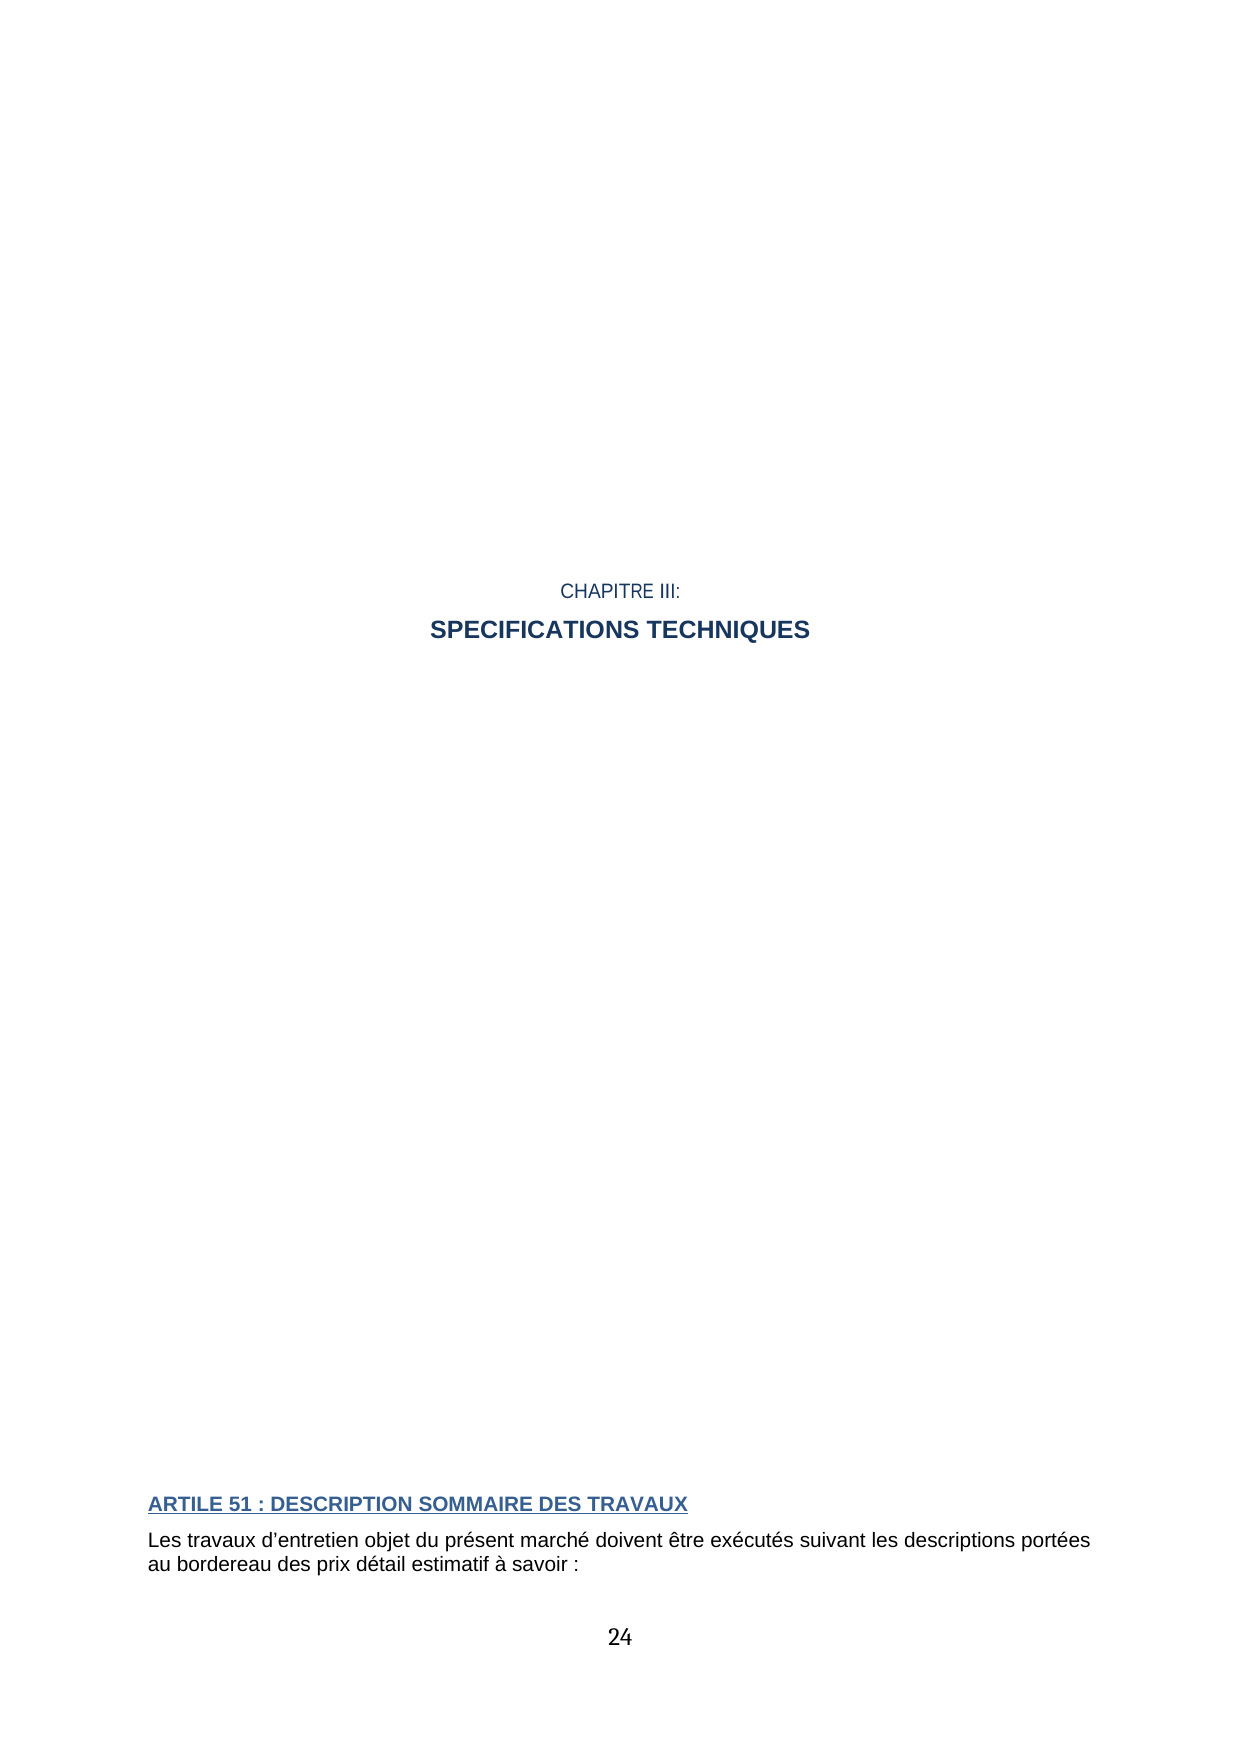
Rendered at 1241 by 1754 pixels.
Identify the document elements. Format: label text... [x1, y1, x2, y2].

subtitle CHAPITRE III: [148, 579, 1093, 603]
text ARTILE 51 : DESCRIPTION SOMMAIRE DES TRAVAUX [148, 1492, 1093, 1516]
subtitle SPECIFICATIONS TECHNIQUES [148, 615, 1093, 643]
text Les travaux d’entretien objet du présent marché doivent être exécutés suivant les descriptions portées au bordereau des prix détail estimatif à savoir : [148, 1528, 1093, 1576]
